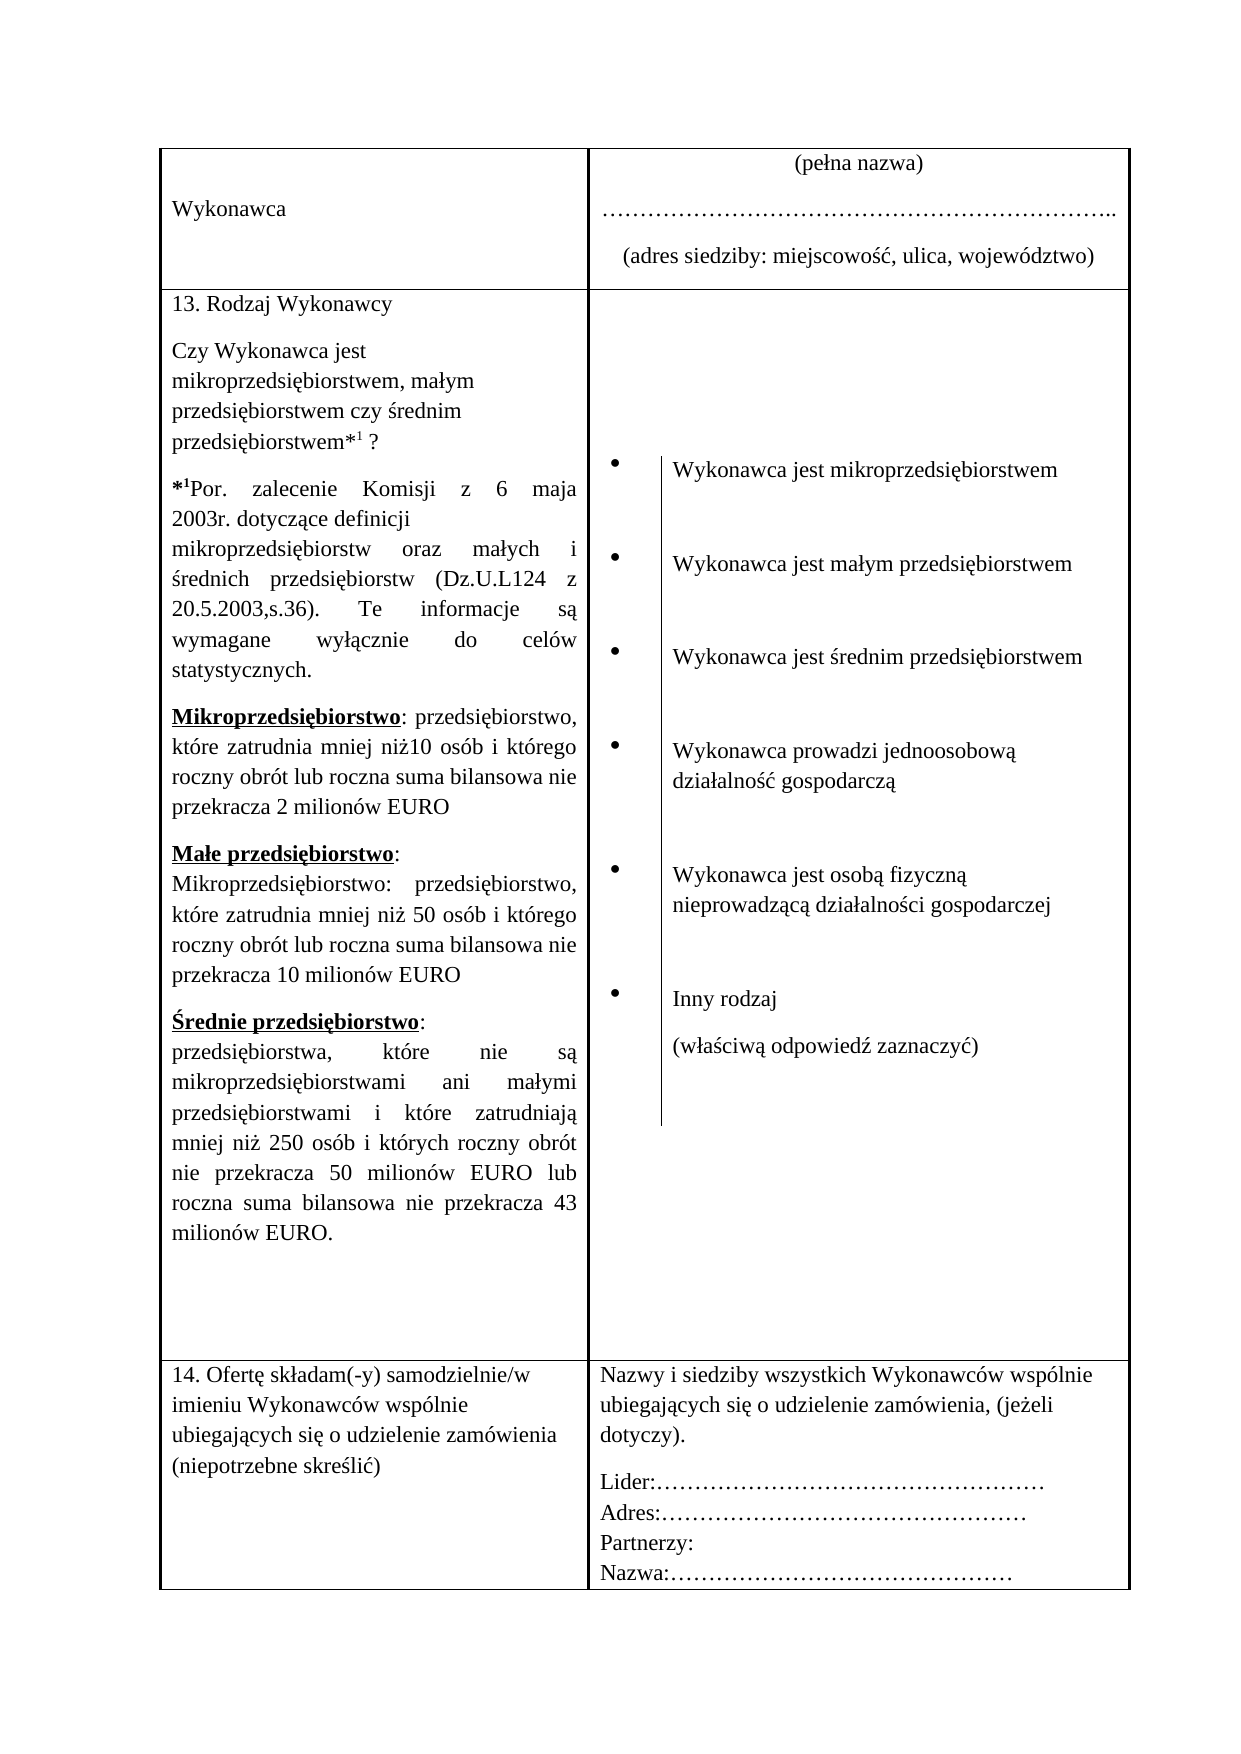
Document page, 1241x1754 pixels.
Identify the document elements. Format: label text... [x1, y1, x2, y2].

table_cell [590, 1361, 1128, 1589]
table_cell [162, 149, 587, 289]
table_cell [590, 149, 1128, 289]
table_cell 13. Rodzaj Wykonawcy Czy Wykonawca jest mikroprzedsiębiorstwem, małym przedsiębiorstwem czy średnim przedsiębiorstwem*1 ? *1Por. zalecenie Komisji z 6 maja 2003r. dotyczące definicji mikroprzedsiębiorstw oraz małych i średnich przedsiębiorstw (Dz.U.L124 z 20.5.2003,s.36). Te informacje są wymagane wyłącznie do celów statystycznych. Mikroprzedsiębiorstwo: przedsiębiorstwo, które zatrudnia mniej niż10 osób i którego roczny obrót lub roczna suma bilansowa nie przekracza 2 milionów EURO Małe przedsiębiorstwo: Mikroprzedsiębiorstwo: przedsiębiorstwo, które zatrudnia mniej niż 50 osób i którego roczny obrót lub roczna suma bilansowa nie przekracza 10 milionów EURO Średnie przedsiębiorstwo: przedsiębiorstwa, które nie są mikroprzedsiębiorstwami ani małymi przedsiębiorstwami i które zatrudniają mniej niż 250 osób i których roczny obrót nie przekracza 50 milionów EURO lub roczna suma bilansowa nie przekracza 43 milionów EURO. [162, 290, 587, 1360]
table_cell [162, 1361, 587, 1589]
table_cell [590, 290, 1128, 1360]
